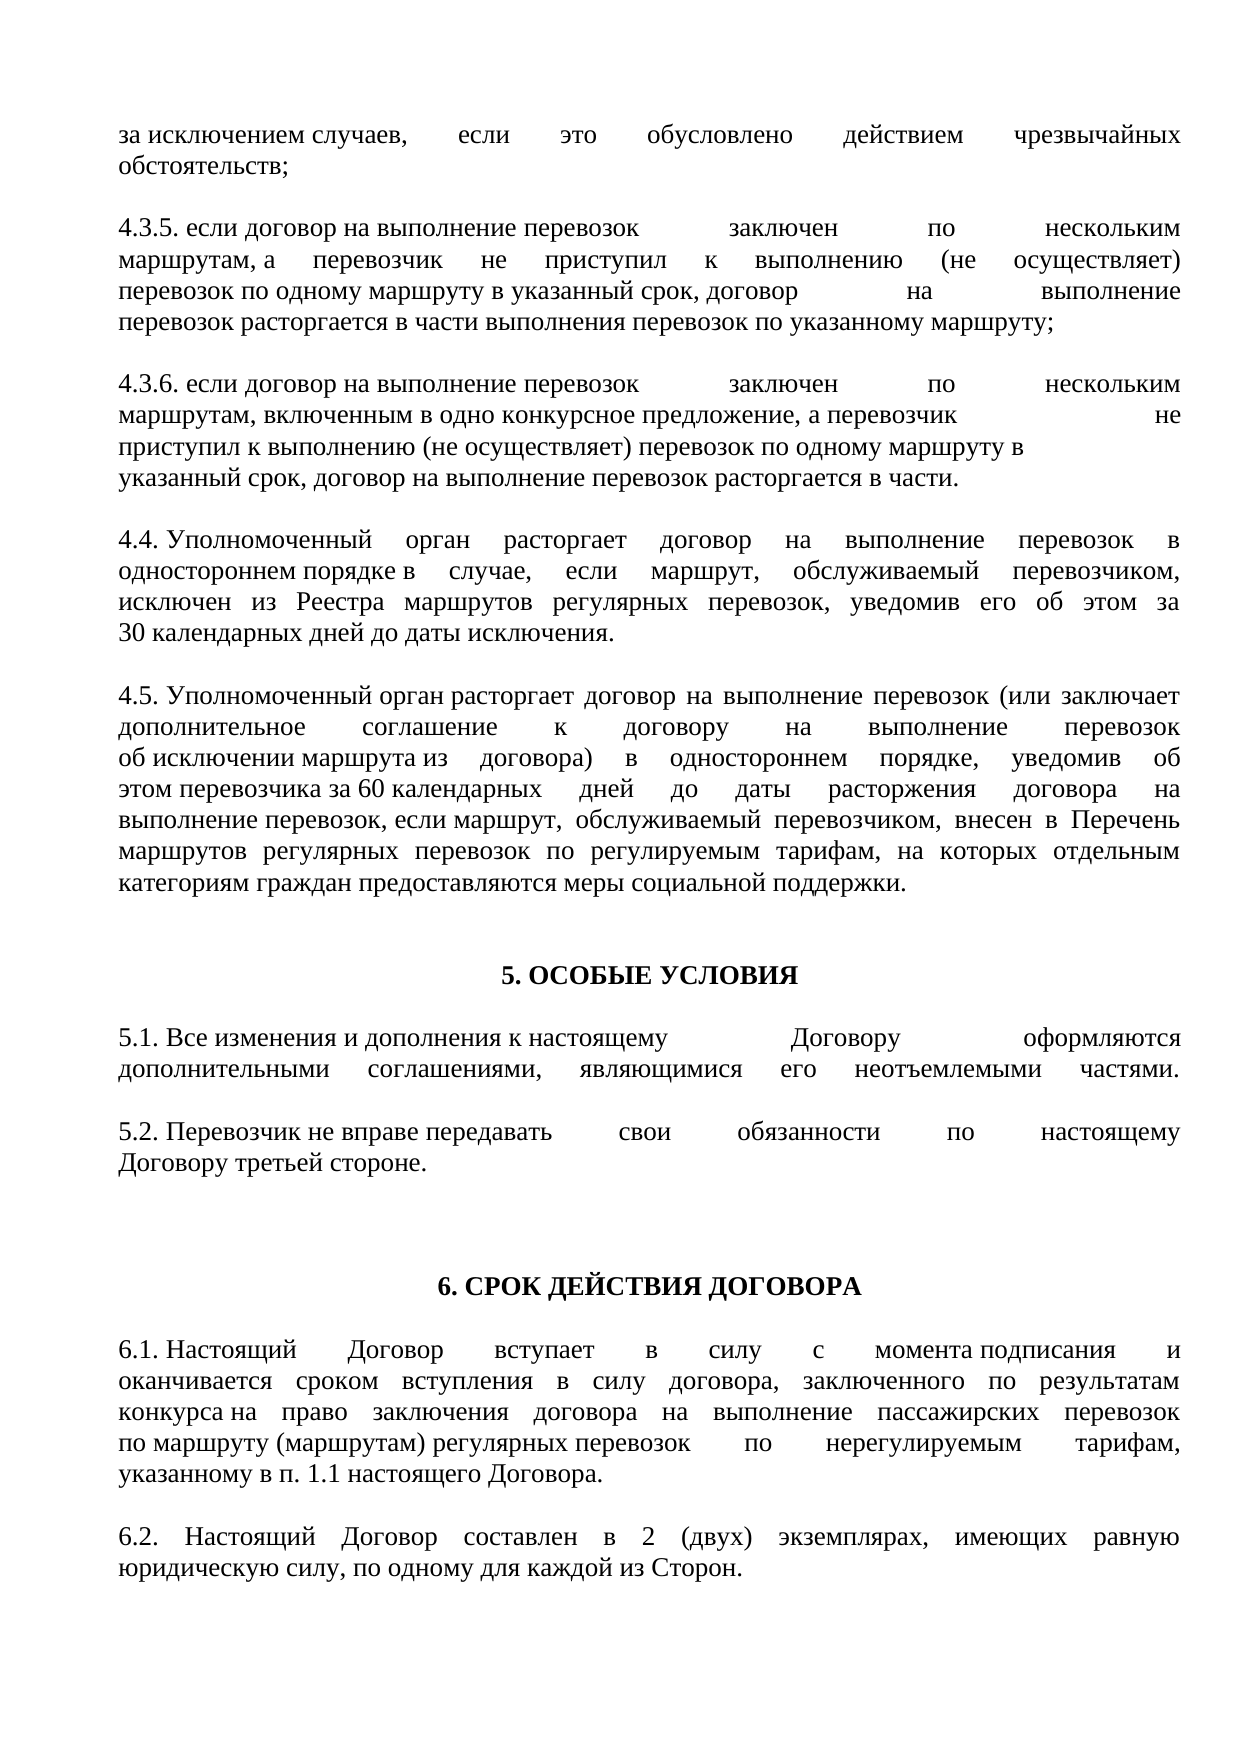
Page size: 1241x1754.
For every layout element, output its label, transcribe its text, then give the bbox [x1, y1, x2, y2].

text 4.3.5. если договор на выполнение перевозок заключен по нескольким маршрутам, а перевозчик не приступил к выполнению (не осуществляет) перевозок по одному маршруту в указанный срок, договор на выполнение перевозок расторгается в части выполнения перевозок по указанному маршруту; [118, 180, 1181, 336]
text 4.5. Уполномоченный орган расторгает договор на выполнение перевозок (или заключает дополнительное соглашение к договору на выполнение перевозок об исключении маршрута из договора) в одностороннем порядке, уведомив об этом перевозчика за 60 календарных дней до даты расторжения договора на выполнение перевозок, если маршрут, обслуживаемый перевозчиком, внесен в Перечень маршрутов регулярных перевозок по регулируемым тарифам, на которых отдельным категориям граждан предоставляются меры социальной поддержки. [118, 679, 1181, 897]
text 6. СРОК ДЕЙСТВИЯ ДОГОВОРА [118, 1239, 1181, 1302]
text указанный срок, договор на выполнение перевозок расторгается в части. [118, 461, 1181, 492]
text 5.1. Все изменения и дополнения к настоящему Договору оформляются дополнительными соглашениями, являющимися его неотъемлемыми частями. 5.2. Перевозчик не вправе передавать свои обязанности по настоящему Договору третьей стороне. [118, 990, 1181, 1177]
text 6.2. Настоящий Договор составлен в 2 (двух) экземплярах, имеющих равную юридическую силу, по одному для каждой из Сторон. [118, 1488, 1181, 1582]
text 4.4. Уполномоченный орган расторгает договор на выполнение перевозок в одностороннем порядке в случае, если маршрут, обслуживаемый перевозчиком, исключен из Реестра маршрутов регулярных перевозок, уведомив его об этом за 30 календарных дней до даты исключения. [118, 492, 1181, 648]
text 4.3.6. если договор на выполнение перевозок заключен по нескольким маршрутам, включенным в одно конкурсное предложение, а перевозчик не приступил к выполнению (не осуществляет) перевозок по одному маршруту в [118, 336, 1181, 461]
text 5. ОСОБЫЕ УСЛОВИЯ [118, 959, 1181, 990]
text 6.1. Настоящий Договор вступает в силу с момента подписания и оканчивается сроком вступления в силу договора, заключенного по результатам конкурса на право заключения договора на выполнение пассажирских перевозок по маршруту (маршрутам) регулярных перевозок по нерегулируемым тарифам, указанному в п. 1.1 настоящего Договора. [118, 1302, 1181, 1488]
